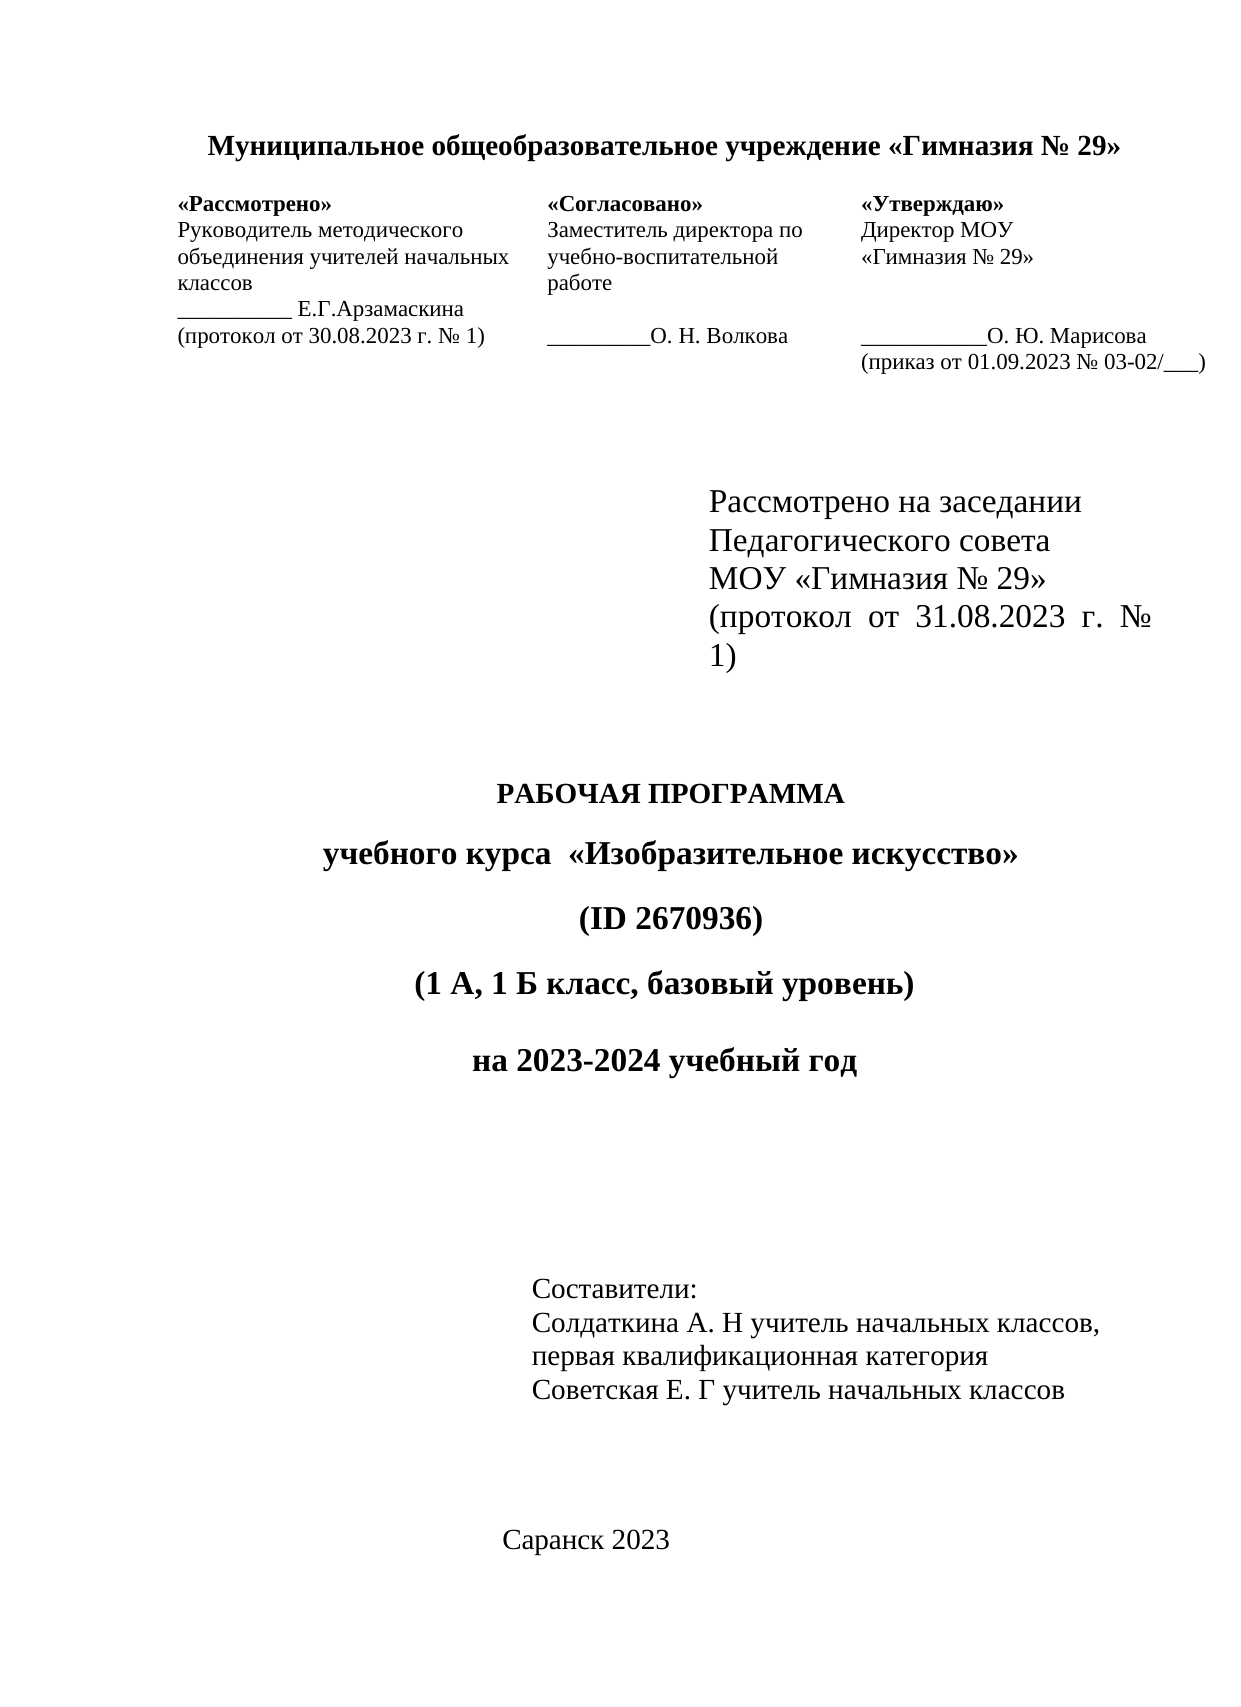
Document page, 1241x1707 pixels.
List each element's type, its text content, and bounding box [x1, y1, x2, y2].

text Составители: [532, 1271, 1152, 1305]
text первая квалификационная категория [532, 1338, 1152, 1372]
text (ID 2670936) [190, 898, 1152, 937]
text Педагогического совета [709, 520, 1152, 558]
text Муниципальное общеобразовательное учреждение «Гимназия № 29» [177, 128, 1152, 161]
text РАБОЧАЯ ПРОГРАММА [190, 776, 1152, 810]
text (1 А, 1 Б класс, базовый уровень) [177, 963, 1152, 1002]
text на 2023-2024 учебный год [177, 1040, 1152, 1078]
text (протокол от 31.08.2023 г. № 1) [709, 597, 1152, 673]
text учебного курса «Изобразительное искусство» [190, 833, 1152, 871]
text Саранск 2023 [177, 1522, 994, 1556]
table_header «Согласовано» Заместитель директора по учебно-воспитательной работе _________О. Н. Волкова [536, 190, 849, 432]
text Солдаткина А. Н учитель начальных классов, [532, 1305, 1152, 1338]
table_header «Рассмотрено» Руководитель методического объединения учителей начальных классов __________ Е.Г.Арзамаскина (протокол от 30.08.2023 г. № 1) [166, 190, 536, 432]
text МОУ «Гимназия № 29» [709, 558, 1152, 597]
text Советская Е. Г учитель начальных классов [532, 1372, 1152, 1406]
table_header «Утверждаю» Директор МОУ «Гимназия № 29» ___________О. Ю. Марисова (приказ от 01.09.2023 № 03-02/___) [850, 190, 1240, 432]
text Рассмотрено на заседании [709, 482, 1152, 520]
